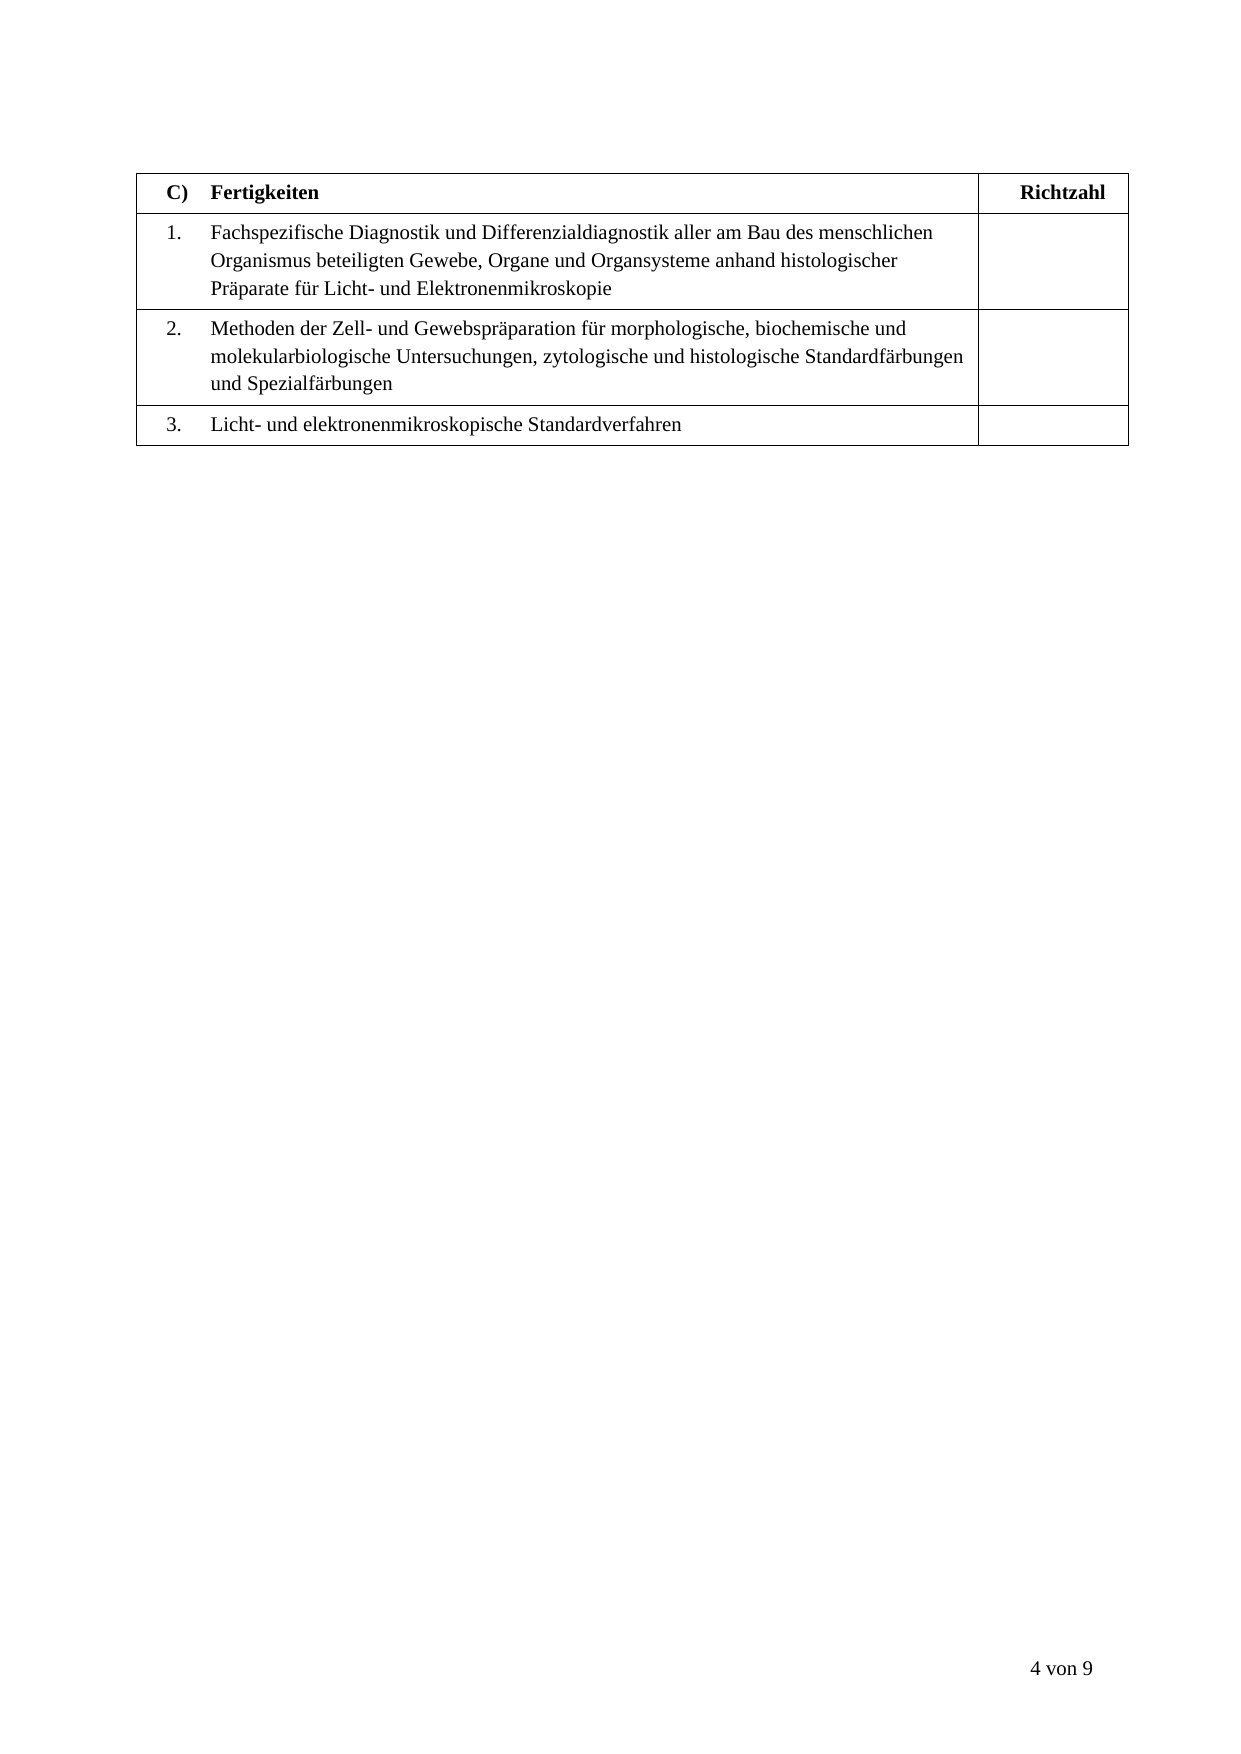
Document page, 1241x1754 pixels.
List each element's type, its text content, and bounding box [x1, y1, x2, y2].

table_cell Licht- und elektronenmikroskopische Standardverfahren [137, 406, 978, 445]
table_cell [979, 406, 1128, 445]
table_cell Methoden der Zell- und Gewebspräparation für morphologische, biochemische und molekularbiologische Untersuchungen, zytologische und histologische Standardfärbungen und Spezialfärbungen [137, 310, 978, 405]
table_cell Fachspezifische Diagnostik und Differenzialdiagnostik aller am Bau des menschlichen Organismus beteiligten Gewebe, Organe und Organsysteme anhand histologischer Präparate für Licht- und Elektronenmikroskopie [137, 214, 978, 309]
table_header C) Fertigkeiten [137, 174, 978, 213]
table_header Richtzahl [979, 174, 1128, 213]
table_cell [979, 214, 1128, 309]
table_cell [979, 310, 1128, 405]
